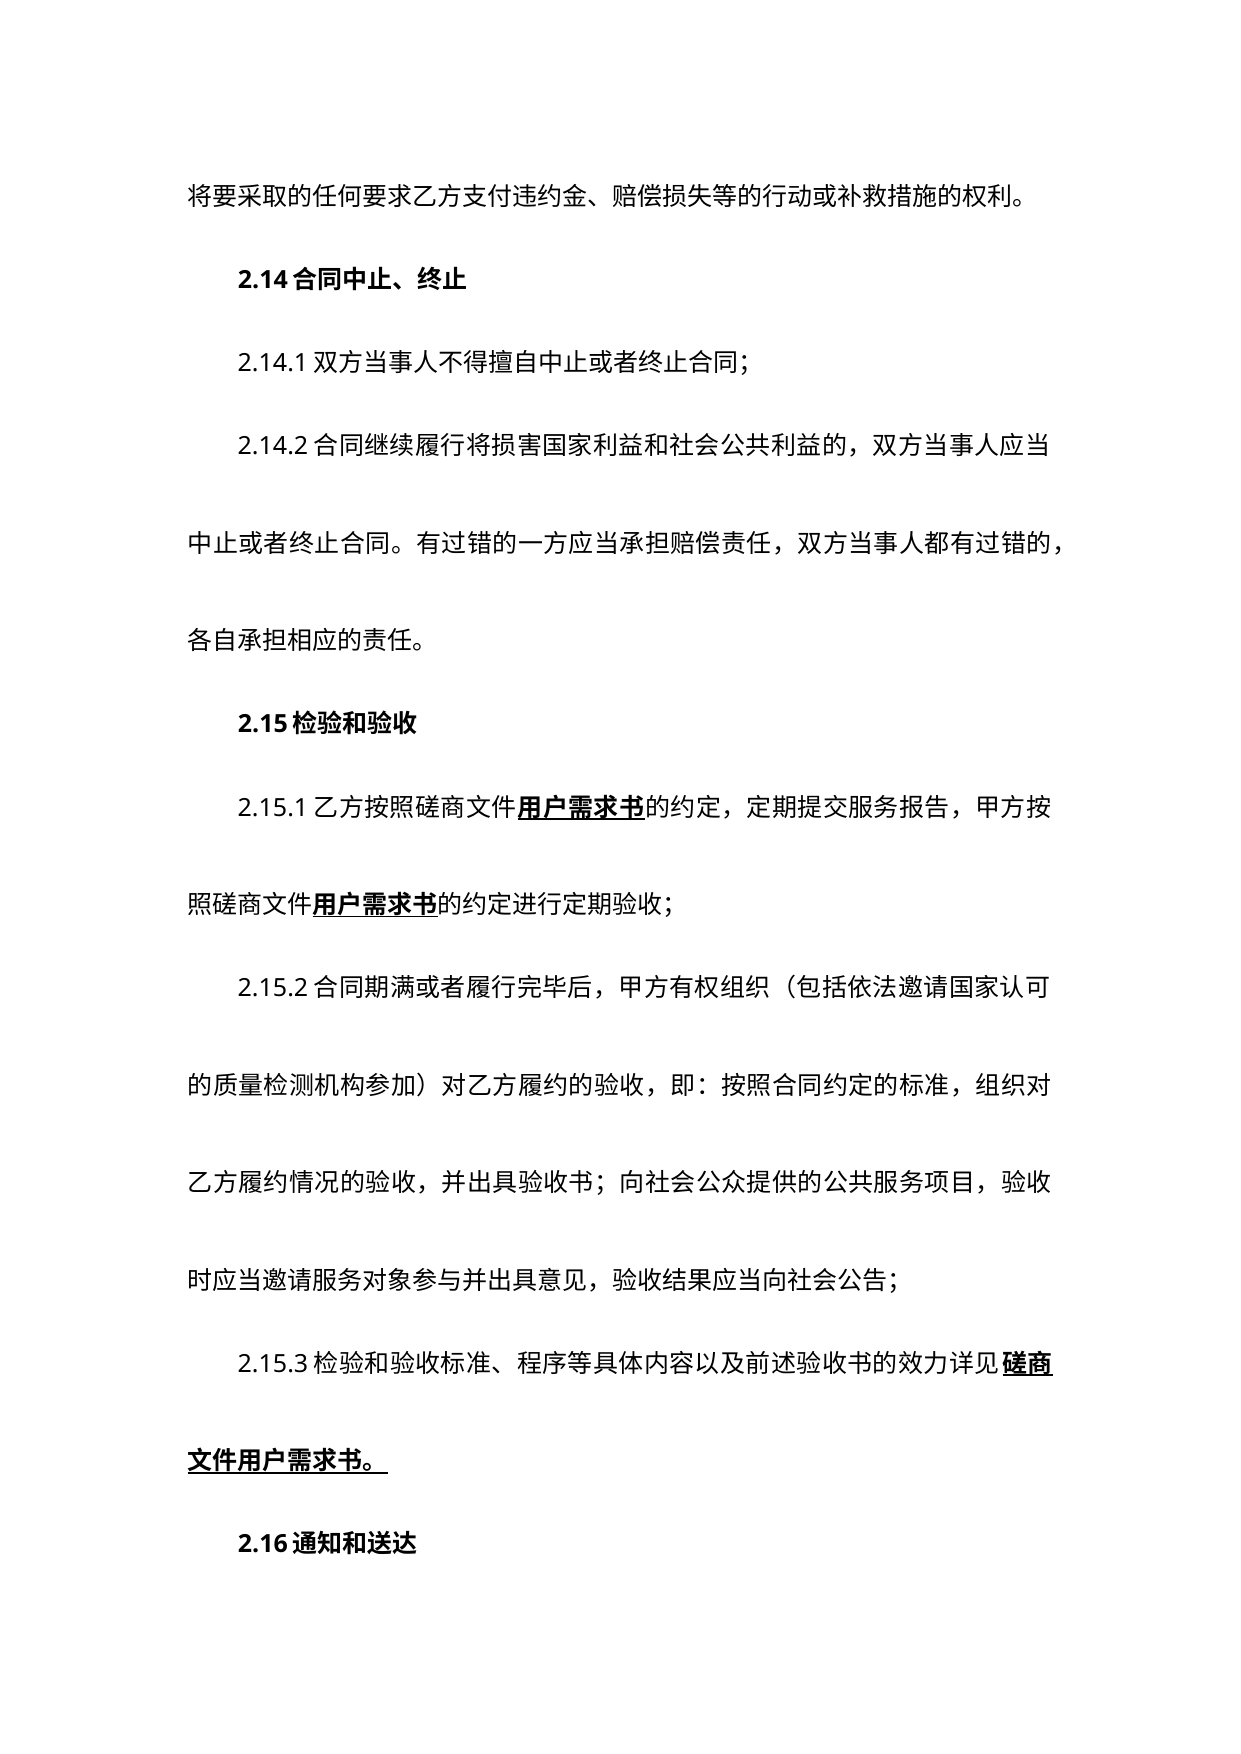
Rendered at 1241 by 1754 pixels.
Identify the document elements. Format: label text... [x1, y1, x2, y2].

text 2.15.3检验和验收标准、程序等具体内容以及前述验收书的效力详见磋商文件用户需求书。 [187, 1329, 1053, 1491]
text 2.14.2合同继续履行将损害国家利益和社会公共利益的，双方当事人应当中止或者终止合同。有过错的一方应当承担赔偿责任，双方当事人都有过错的，各自承担相应的责任。 [187, 411, 1053, 671]
text 2.16通知和送达 [187, 1509, 1053, 1574]
text 2.15检验和验收 [187, 689, 1053, 754]
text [187, 162, 1053, 227]
text 2.14.1双方当事人不得擅自中止或者终止合同； [187, 328, 1053, 393]
text 2.15.2合同期满或者履行完毕后，甲方有权组织（包括依法邀请国家认可的质量检测机构参加）对乙方履约的验收，即：按照合同约定的标准，组织对乙方履约情况的验收，并出具验收书；向社会公众提供的公共服务项目，验收时应当邀请服务对象参与并出具意见，验收结果应当向社会公告； [187, 953, 1053, 1311]
text 2.14合同中止、终止 [187, 245, 1053, 310]
text 2.15.1乙方按照磋商文件用户需求书的约定，定期提交服务报告，甲方按照磋商文件用户需求书的约定进行定期验收； [187, 773, 1053, 935]
